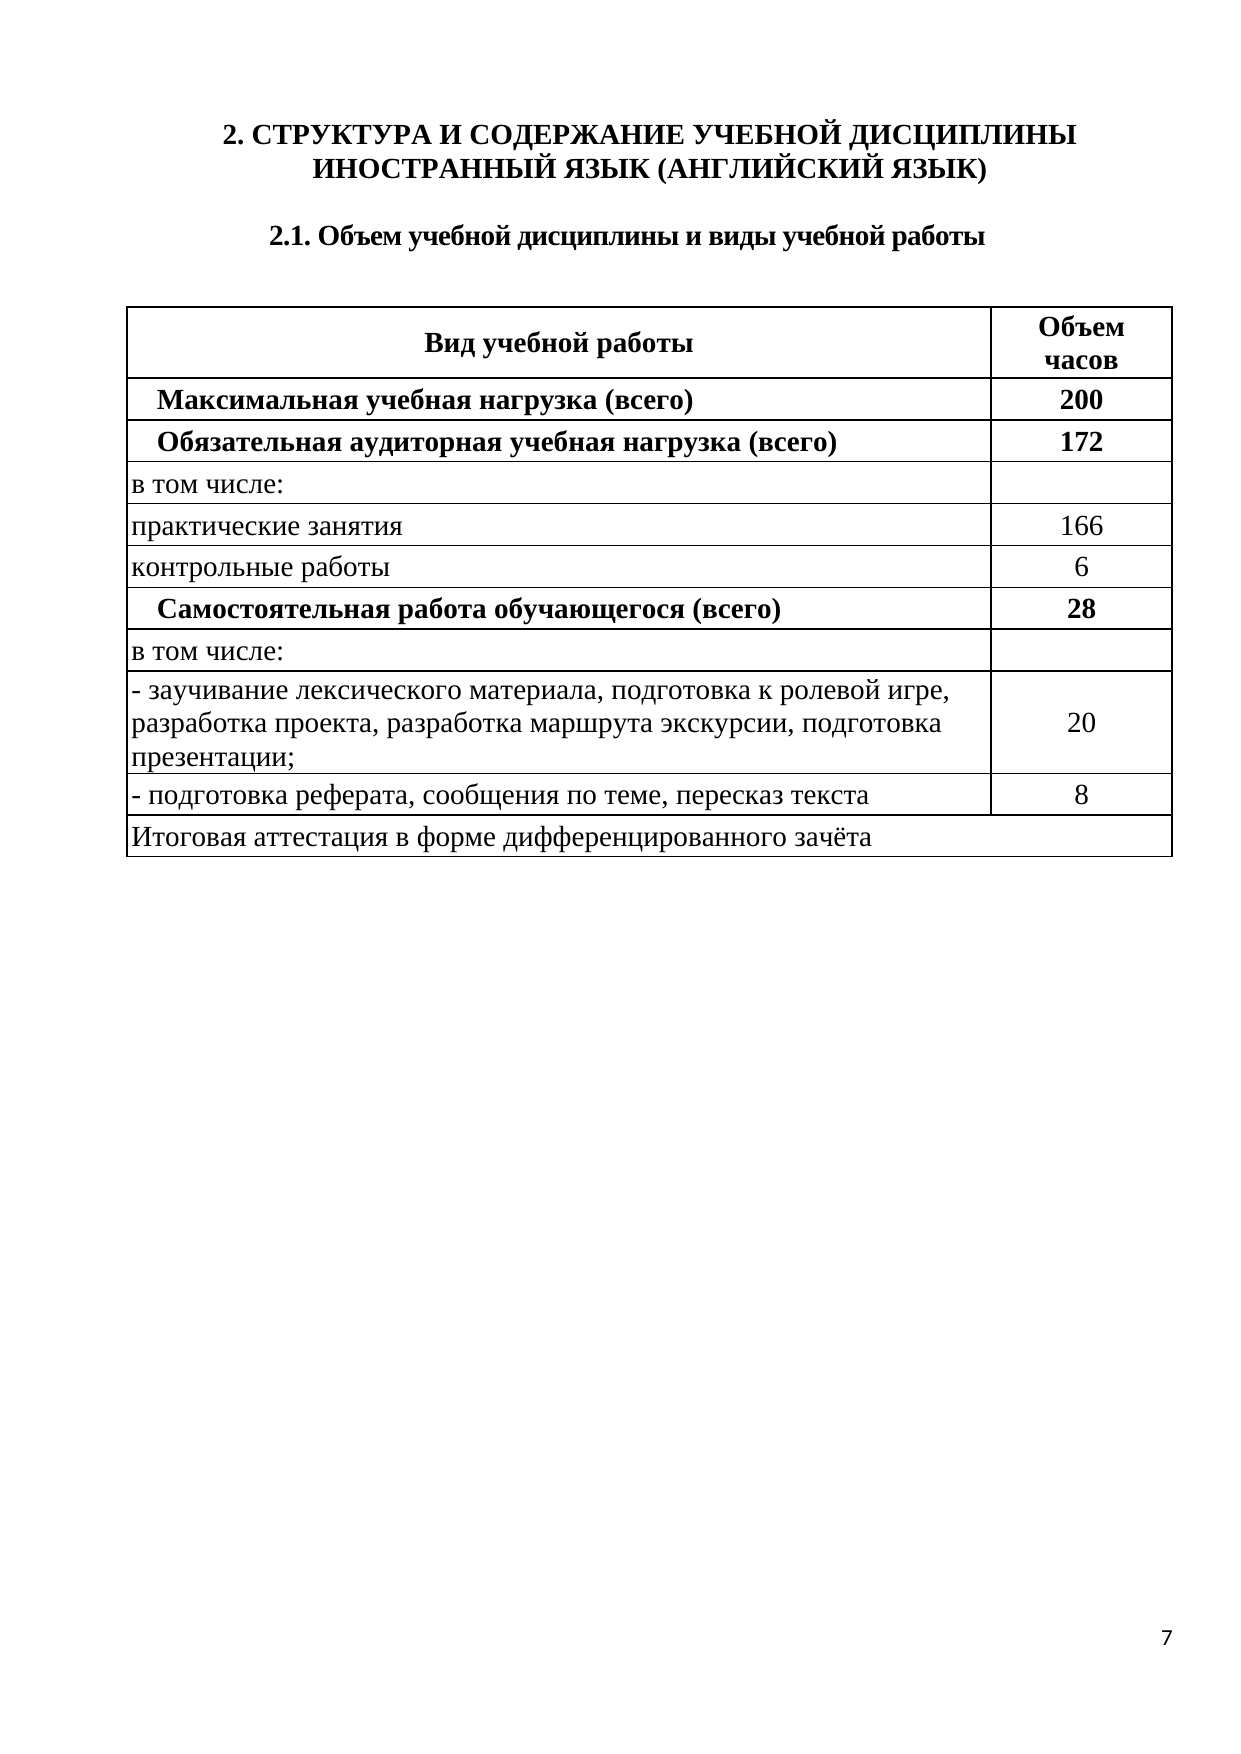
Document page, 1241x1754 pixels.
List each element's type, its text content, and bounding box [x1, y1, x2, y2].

table_cell 20 [992, 672, 1171, 772]
table_cell 200 [992, 379, 1171, 419]
table_cell контрольные работы [128, 546, 990, 586]
table_cell Итоговая аттестация в форме дифференцированного зачёта [128, 816, 1171, 856]
table_cell 172 [992, 421, 1171, 461]
table_cell - подготовка реферата, сообщения по теме, пересказ текста [128, 774, 990, 814]
table_cell Самостоятельная работа обучающегося (всего) [128, 588, 990, 628]
table_cell - заучивание лексического материала, подготовка к ролевой игре, разработка проекта, разработка маршрута экскурсии, подготовка презентации; [128, 672, 990, 772]
table_cell 166 [992, 504, 1171, 544]
table_cell Обязательная аудиторная учебная нагрузка (всего) [128, 421, 990, 461]
table_cell 8 [992, 774, 1171, 814]
table_header Объем часов [992, 308, 1171, 377]
table_header Вид учебной работы [128, 308, 990, 377]
table_cell практические занятия [128, 504, 990, 544]
table_cell [992, 462, 1171, 503]
table_cell 6 [992, 546, 1171, 586]
table_cell в том числе: [128, 462, 990, 503]
table_cell Максимальная учебная нагрузка (всего) [128, 379, 990, 419]
text ИНОСТРАННЫЙ ЯЗЫК (АНГЛИЙСКИЙ ЯЗЫК) [127, 151, 1172, 184]
table_cell 28 [992, 588, 1171, 628]
text 2.1. Объем учебной дисциплины и виды учебной работы [83, 218, 1172, 252]
table_cell в том числе: [128, 630, 990, 670]
table_cell [992, 630, 1171, 670]
text 2. СТРУКТУРА И СОДЕРЖАНИЕ УЧЕБНОЙ ДИСЦИПЛИНЫ [127, 117, 1172, 151]
